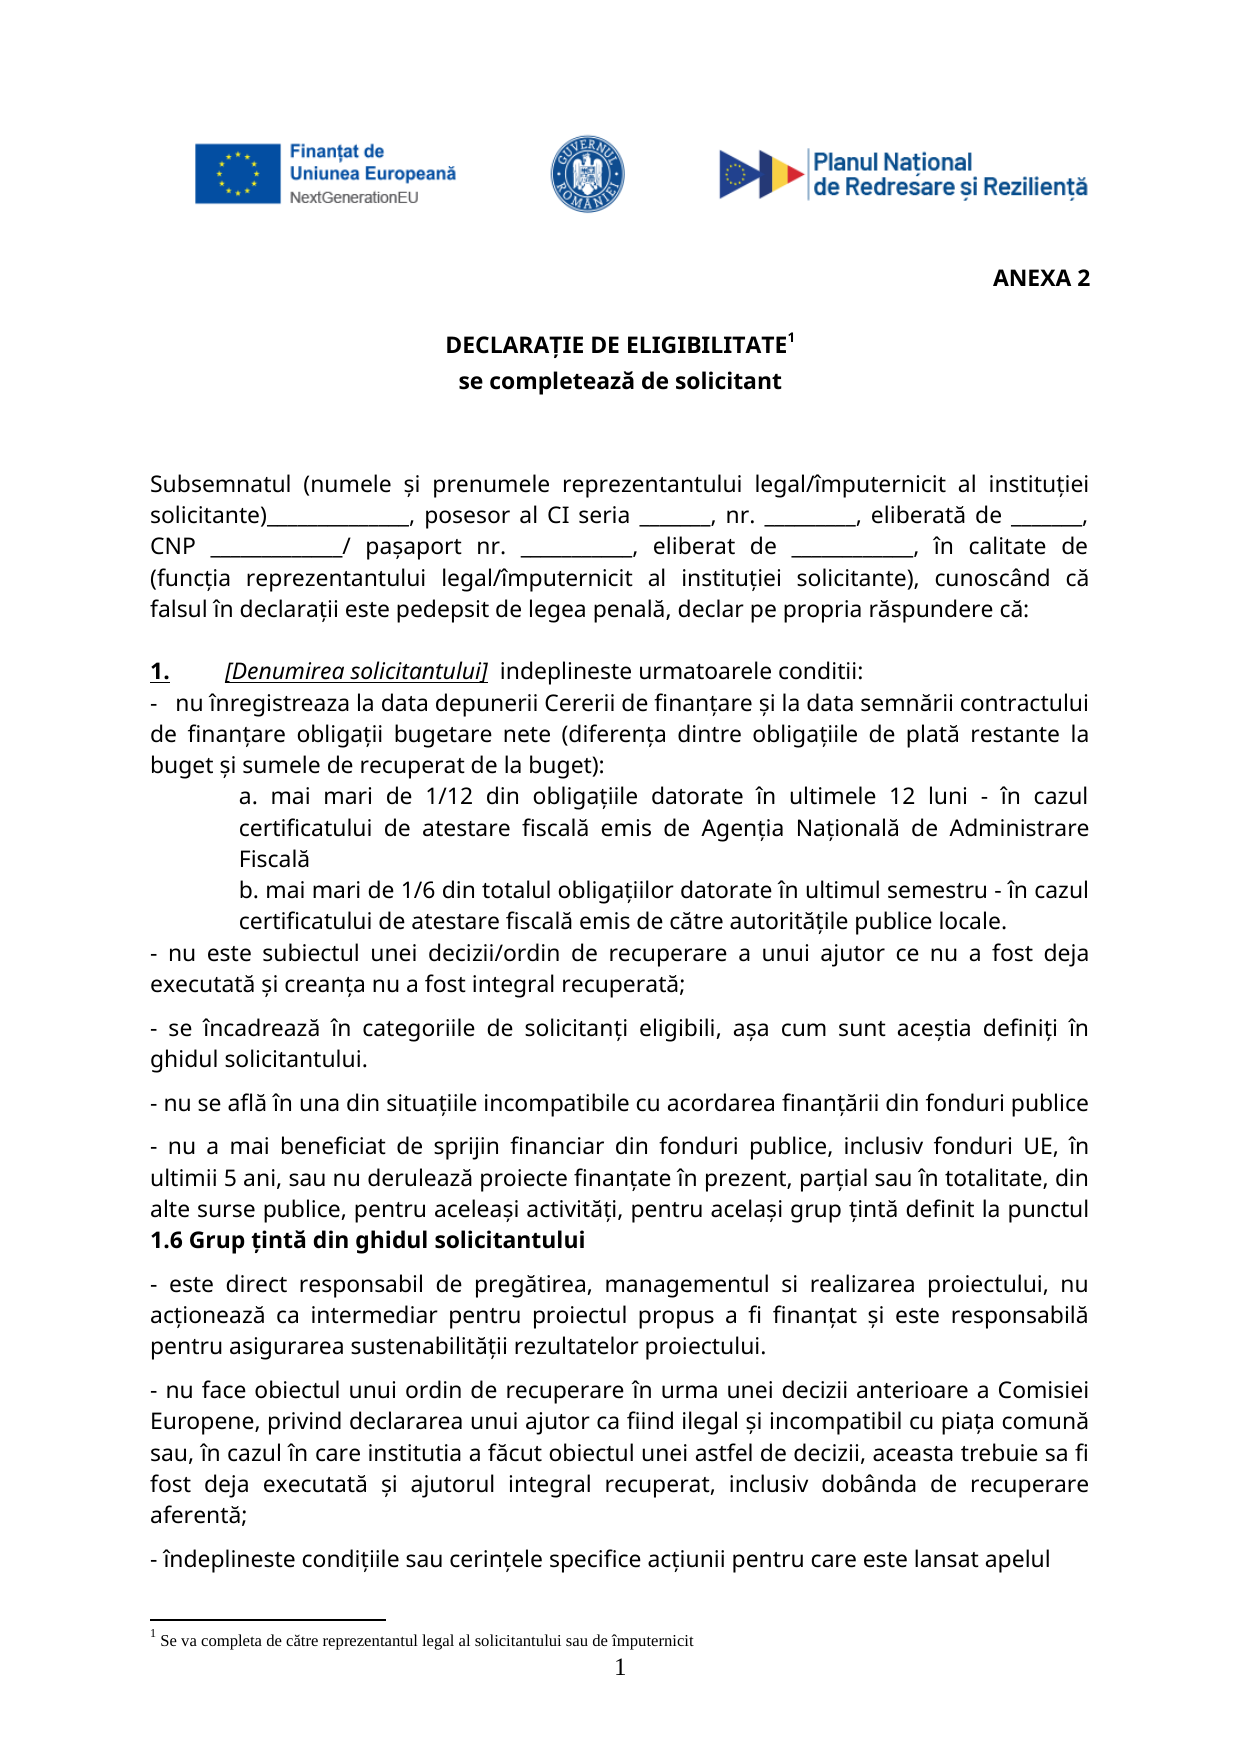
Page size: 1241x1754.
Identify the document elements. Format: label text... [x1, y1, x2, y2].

text b. mai mari de 1/6 din totalul obligaţiilor datorate în ultimul semestru - în cazul certificatului de atestare fiscală emis de către autorităţile publice locale. [239, 874, 1090, 937]
picture [150, 118, 1091, 231]
text - nu este subiectul unei decizii/ordin de recuperare a unui ajutor ce nu a fost deja executată și creanța nu a fost integral recuperată; [150, 937, 1090, 999]
text Subsemnatul (numele şi prenumele reprezentantului legal/împuternicit al instituţiei solicitante)______________, posesor al CI seria _______, nr. _________, eliberată de _______, CNP _____________/ paşaport nr. ___________, eliberat de ____________, în calitate de (funcţia reprezentantului legal/împuternicit al instituţiei solicitante), cunoscând că falsul în declaraţii este pedepsit de legea penală, declar pe propria răspundere că: [150, 468, 1090, 624]
text se completează de solicitant [150, 365, 1090, 396]
text 1. [Denumirea solicitantului] indeplineste urmatoarele conditii: [150, 655, 1090, 687]
text - este direct responsabil de pregătirea, managementul si realizarea proiectului, nu acționează ca intermediar pentru proiectul propus a fi finanţat şi este responsabilă pentru asigurarea sustenabilităţii rezultatelor proiectului. [150, 1268, 1090, 1362]
text - nu înregistreaza la data depunerii Cererii de finanţare şi la data semnării contractului de finanţare obligaţii bugetare nete (diferenţa dintre obligaţiile de plată restante la buget şi sumele de recuperat de la buget): [150, 687, 1090, 780]
text - nu a mai beneficiat de sprijin financiar din fonduri publice, inclusiv fonduri UE, în ultimii 5 ani, sau nu derulează proiecte finanţate în prezent, parţial sau în totalitate, din alte surse publice, pentru aceleaşi activităţi, pentru acelaşi grup ţintă definit la punctul 1.6 Grup țintă din ghidul solicitantului [150, 1130, 1090, 1255]
text - îndeplineste condiţiile sau cerinţele specifice acţiunii pentru care este lansat apelul [150, 1543, 1090, 1574]
text ANEXA 2 [150, 262, 1090, 293]
text a. mai mari de 1/12 din obligaţiile datorate în ultimele 12 luni - în cazul certificatului de atestare fiscală emis de Agenţia Naţională de Administrare Fiscală [239, 780, 1090, 874]
text - se încadrează în categoriile de solicitanți eligibili, așa cum sunt aceștia definiți în ghidul solicitantului. [150, 1012, 1090, 1074]
text - nu se află în una din situaţiile incompatibile cu acordarea finanţării din fonduri publice [150, 1087, 1090, 1118]
text DECLARAŢIE DE ELIGIBILITATE [150, 329, 1090, 360]
text - nu face obiectul unui ordin de recuperare în urma unei decizii anterioare a Comisiei Europene, privind declararea unui ajutor ca fiind ilegal şi incompatibil cu piaţa comună sau, în cazul în care institutia a făcut obiectul unei astfel de decizii, aceasta trebuie sa fi fost deja executată şi ajutorul integral recuperat, inclusiv dobânda de recuperare aferentă; [150, 1374, 1090, 1530]
